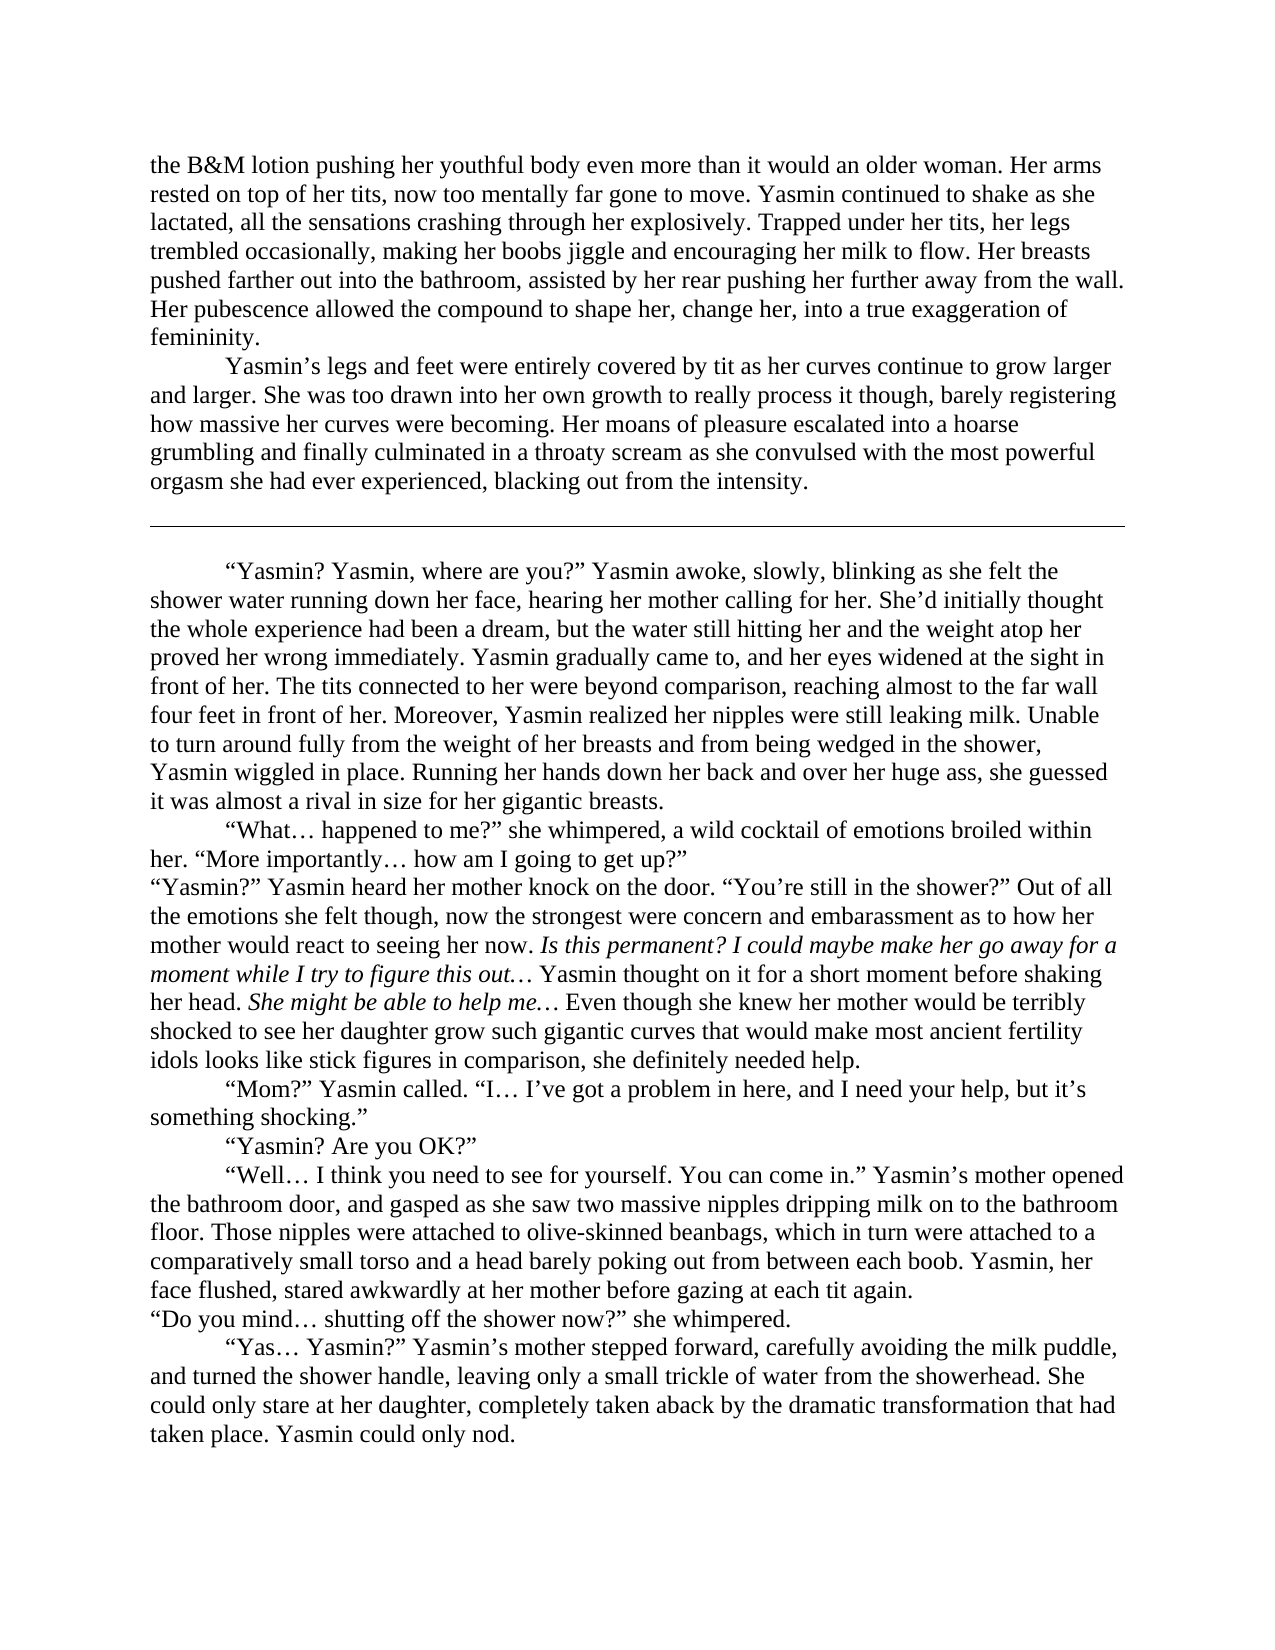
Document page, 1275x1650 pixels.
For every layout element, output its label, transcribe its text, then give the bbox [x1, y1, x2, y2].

text “Yas… Yasmin?” Yasmin’s mother stepped forward, carefully avoiding the milk puddle, and turned the shower handle, leaving only a small trickle of water from the showerhead. She could only stare at her daughter, completely taken aback by the dramatic transformation that had taken place. Yasmin could only nod. [150, 1332, 1125, 1447]
text Yasmin’s legs and feet were entirely covered by tit as her curves continue to grow larger and larger. She was too drawn into her own growth to really process it though, barely registering how massive her curves were becoming. Her moans of pleasure escalated into a hoarse grumbling and finally culminated in a throaty scream as she convulsed with the most powerful orgasm she had ever experienced, blacking out from the intensity. [150, 351, 1125, 495]
text “Well… I think you need to see for yourself. You can come in.” Yasmin’s mother opened the bathroom door, and gasped as she saw two massive nipples dripping milk on to the bathroom floor. Those nipples were attached to olive-skinned beanbags, which in turn were attached to a comparatively small torso and a head barely poking out from between each boob. Yasmin, her face flushed, stared awkwardly at her mother before gazing at each tit again. [150, 1160, 1125, 1304]
text “Yasmin? Yasmin, where are you?” Yasmin awoke, slowly, blinking as she felt the shower water running down her face, hearing her mother calling for her. She’d initially thought the whole experience had been a dream, but the water still hitting her and the weight atop her proved her wrong immediately. Yasmin gradually came to, and her eyes widened at the sight in front of her. The tits connected to her were beyond comparison, reaching almost to the far wall four feet in front of her. Moreover, Yasmin realized her nipples were still leaking milk. Unable to turn around fully from the weight of her breasts and from being wedged in the shower, Yasmin wiggled in place. Running her hands down her back and over her huge ass, she guessed it was almost a rival in size for her gigantic breasts. “What… happened to me?” she whimpered, a wild cocktail of emotions broiled within her. “More importantly… how am I going to get up?” [150, 556, 1125, 872]
text “Do you mind… shutting off the shower now?” she whimpered. [150, 1304, 1125, 1332]
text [150, 150, 1125, 351]
text “Yasmin?” Yasmin heard her mother knock on the door. “You’re still in the shower?” Out of all the emotions she felt though, now the strongest were concern and embarassment as to how her mother would react to seeing her now. Is this permanent? I could maybe make her go away for a moment while I try to figure this out… Yasmin thought on it for a short moment before shaking her head. She might be able to help me… Even though she knew her mother would be terribly shocked to see her daughter grow such gigantic curves that would make most ancient fertility idols looks like stick figures in comparison, she definitely needed help. [150, 872, 1125, 1074]
text “Mom?” Yasmin called. “I… I’ve got a problem in here, and I need your help, but it’s something shocking.” [150, 1074, 1125, 1131]
text “Yasmin? Are you OK?” [150, 1131, 1125, 1160]
